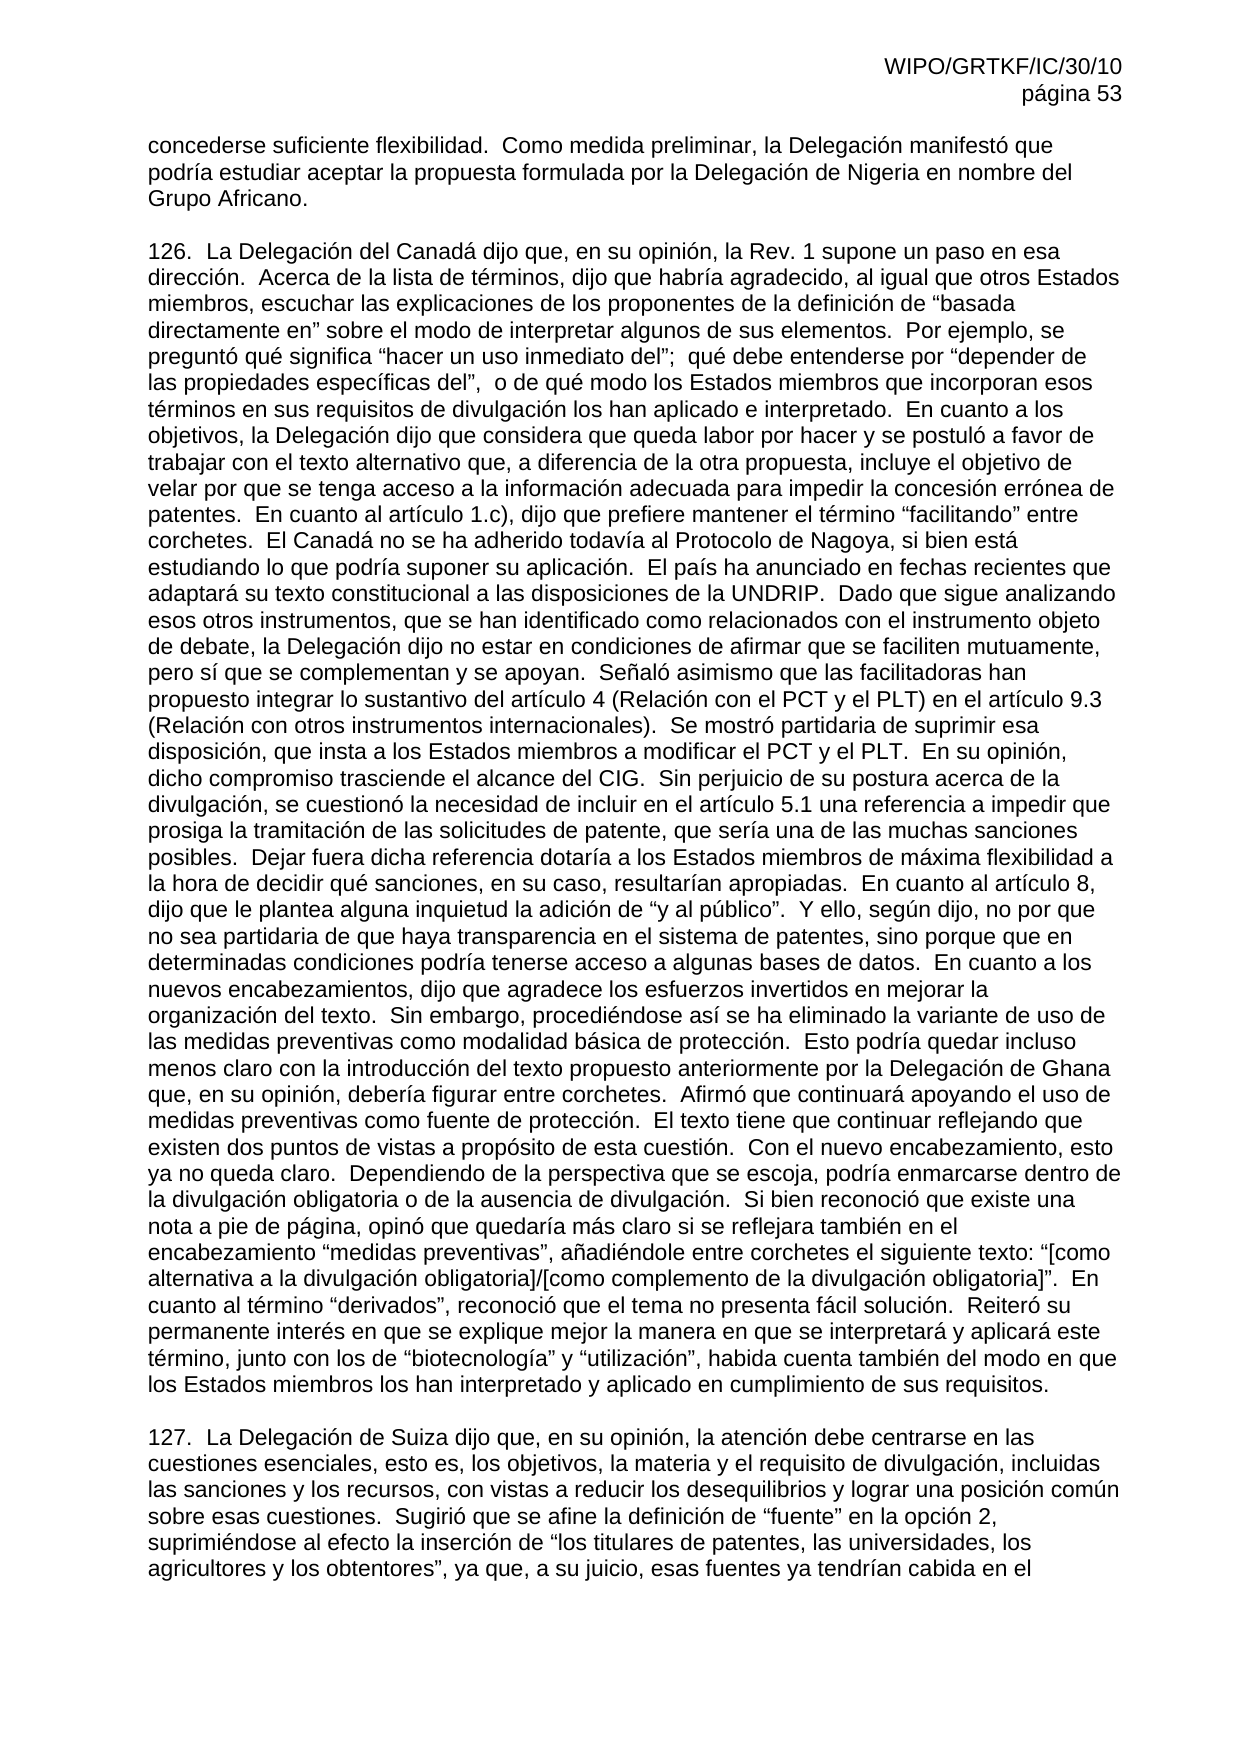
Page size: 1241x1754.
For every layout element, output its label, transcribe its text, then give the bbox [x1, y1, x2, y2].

list La Delegación del Canadá dijo que, en su opinión, la Rev. 1 supone un paso en esa dirección. Acerca de la lista de términos, dijo que habría agradecido, al igual que otros Estados miembros, escuchar las explicaciones de los proponentes de la definición de “basada directamente en” sobre el modo de interpretar algunos de sus elementos. Por ejemplo, se preguntó qué significa “hacer un uso inmediato del”; qué debe entenderse por “depender de las propiedades específicas del”, o de qué modo los Estados miembros que incorporan esos términos en sus requisitos de divulgación los han aplicado e interpretado. En cuanto a los objetivos, la Delegación dijo que considera que queda labor por hacer y se postuló a favor de trabajar con el texto alternativo que, a diferencia de la otra propuesta, incluye el objetivo de velar por que se tenga acceso a la información adecuada para impedir la concesión errónea de patentes. En cuanto al artículo 1.c), dijo que prefiere mantener el término “facilitando” entre corchetes. El Canadá no se ha adherido todavía al Protocolo de Nagoya, si bien está estudiando lo que podría suponer su aplicación. El país ha anunciado en fechas recientes que adaptará su texto constitucional a las disposiciones de la UNDRIP. Dado que sigue analizando esos otros instrumentos, que se han identificado como relacionados con el instrumento objeto de debate, la Delegación dijo no estar en condiciones de afirmar que se faciliten mutuamente, pero sí que se complementan y se apoyan. Señaló asimismo que las facilitadoras han propuesto integrar lo sustantivo del artículo 4 (Relación con el PCT y el PLT) en el artículo 9.3 (Relación con otros instrumentos internacionales). Se mostró partidaria de suprimir esa disposición, que insta a los Estados miembros a modificar el PCT y el PLT. En su opinión, dicho compromiso trasciende el alcance del CIG. Sin perjuicio de su postura acerca de la divulgación, se cuestionó la necesidad de incluir en el artículo 5.1 una referencia a impedir que prosiga la tramitación de las solicitudes de patente, que sería una de las muchas sanciones posibles. Dejar fuera dicha referencia dotaría a los Estados miembros de máxima flexibilidad a la hora de decidir qué sanciones, en su caso, resultarían apropiadas. En cuanto al artículo 8, dijo que le plantea alguna inquietud la adición de “y al público”. Y ello, según dijo, no por que no sea partidaria de que haya transparencia en el sistema de patentes, sino porque que en determinadas condiciones podría tenerse acceso a algunas bases de datos. En cuanto a los nuevos encabezamientos, dijo que agradece los esfuerzos invertidos en mejorar la organización del texto. Sin embargo, procediéndose así se ha eliminado la variante de uso de las medidas preventivas como modalidad básica de protección. Esto podría quedar incluso menos claro con la introducción del texto propuesto anteriormente por la Delegación de Ghana que, en su opinión, debería figurar entre corchetes. Afirmó que continuará apoyando el uso de medidas preventivas como fuente de protección. El texto tiene que continuar reflejando que existen dos puntos de vistas a propósito de esta cuestión. Con el nuevo encabezamiento, esto ya no queda claro. Dependiendo de la perspectiva que se escoja, podría enmarcarse dentro de la divulgación obligatoria o de la ausencia de divulgación. Si bien reconoció que existe una nota a pie de página, opinó que quedaría más claro si se reflejara también en el encabezamiento “medidas preventivas”, añadiéndole entre corchetes el siguiente texto: “[como alternativa a la divulgación obligatoria]/[como complemento de la divulgación obligatoria]”. En cuanto al término “derivados”, reconoció que el tema no presenta fácil solución. Reiteró su permanente interés en que se explique mejor la manera en que se interpretará y aplicará este término, junto con los de “biotecnología” y “utilización”, habida cuenta también del modo en que los Estados miembros los han interpretado y aplicado en cumplimiento de sus requisitos. [148, 238, 1122, 1397]
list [148, 1423, 1122, 1582]
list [148, 132, 1122, 211]
